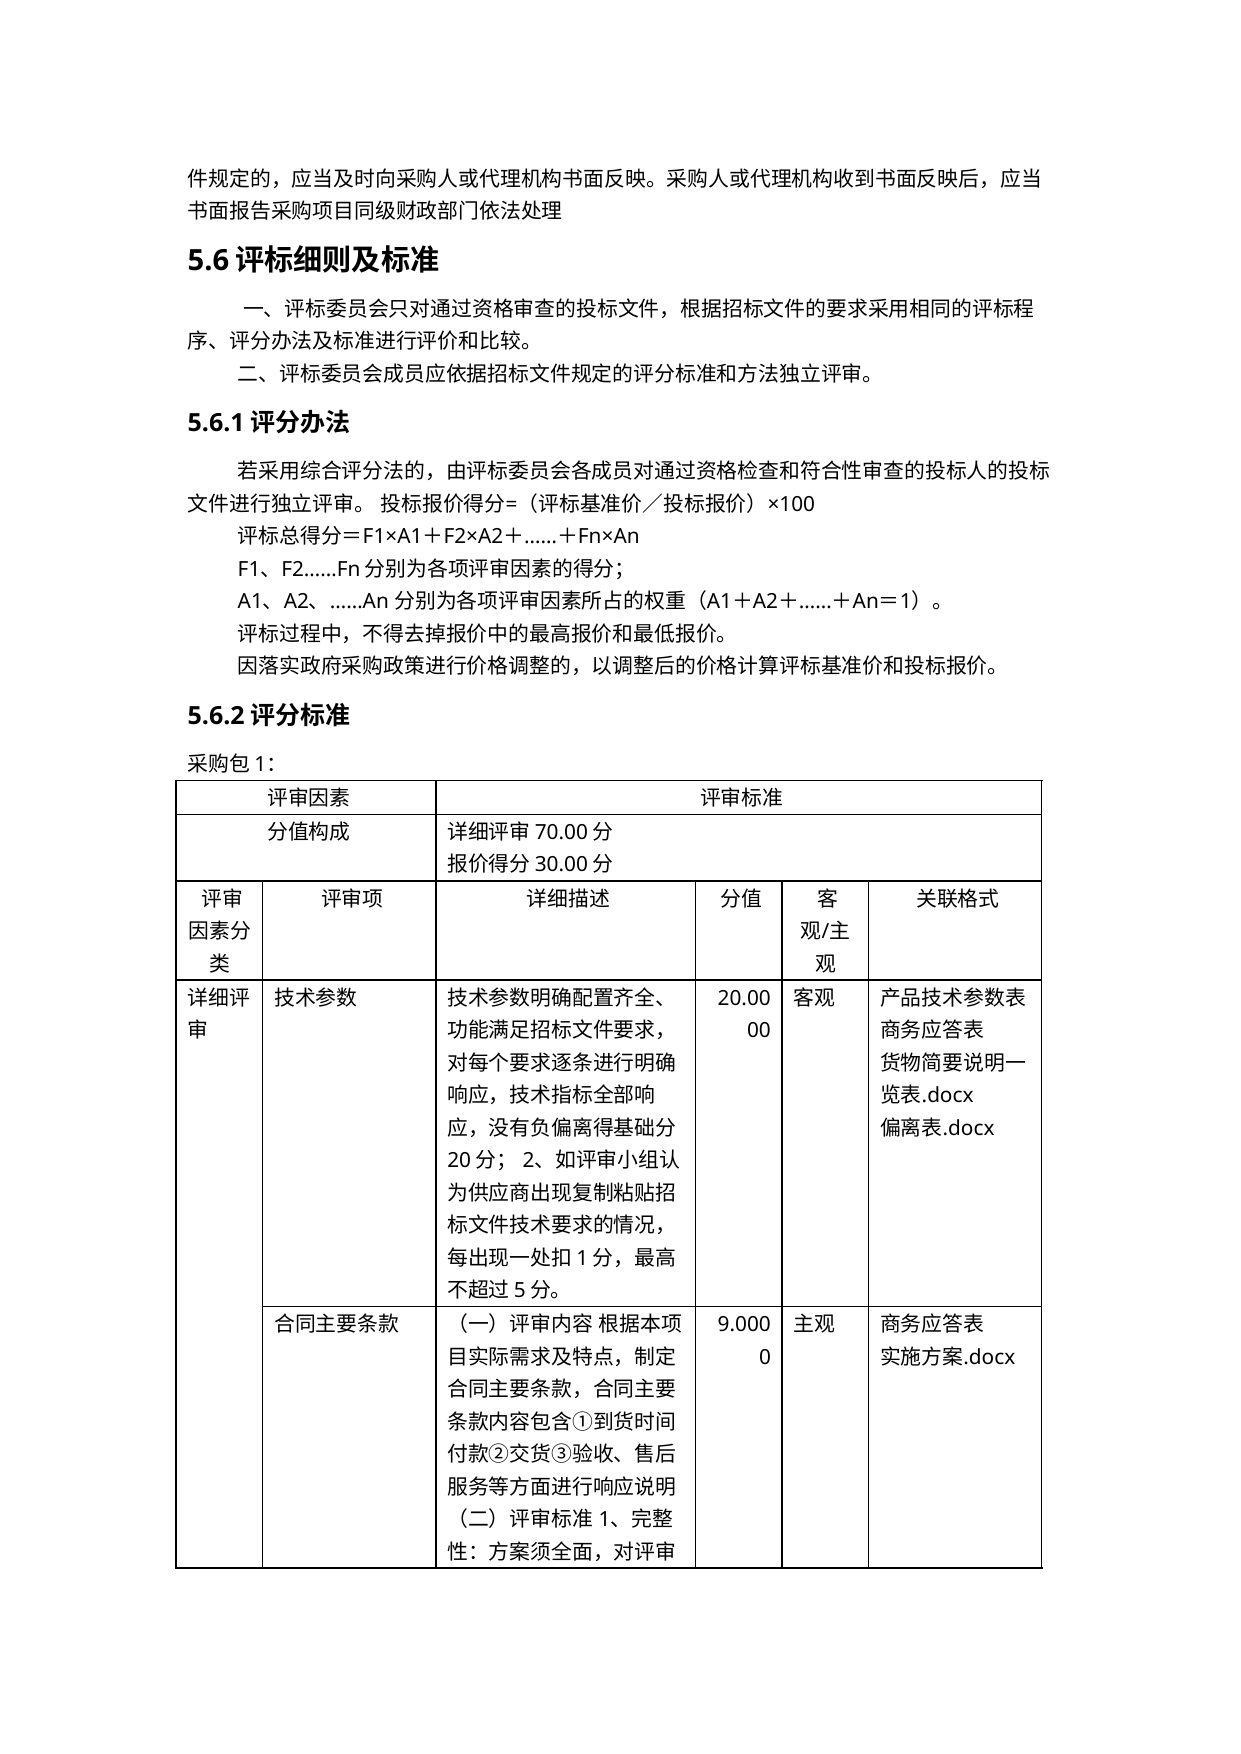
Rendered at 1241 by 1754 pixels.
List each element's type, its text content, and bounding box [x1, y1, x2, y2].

text 5.6.2评分标准 [187, 682, 1053, 747]
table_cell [437, 1307, 695, 1567]
text 5.6评标细则及标准 [187, 227, 1053, 292]
text A1、A2、……An 分别为各项评审因素所占的权重（A1＋A2＋……＋An＝1）。 [187, 584, 1053, 617]
text 评标过程中，不得去掉报价中的最高报价和最低报价。 [187, 617, 1053, 649]
table_cell 主观 [783, 1307, 868, 1567]
table_cell 9.0000 [696, 1307, 781, 1567]
table_cell 客观/主观 [783, 882, 868, 979]
table_cell 客观 [783, 981, 868, 1306]
table_cell 技术参数明确配置齐全、功能满足招标文件要求，对每个要求逐条进行明确响应，技术指标全部响应，没有负偏离得基础分20分； 2、如评审小组认为供应商出现复制粘贴招标文件技术要求的情况，每出现一处扣1分，最高不超过5分。 [437, 981, 695, 1306]
text 若采用综合评分法的，由评标委员会各成员对通过资格检查和符合性审查的投标人的投标文件进行独立评审。 投标报价得分=（评标基准价／投标报价）×100 [187, 454, 1053, 519]
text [187, 162, 1053, 227]
table_cell 评审项 [263, 882, 435, 979]
table_header 评审因素 [177, 781, 435, 813]
table_cell 详细评审70.00分 报价得分30.00分 [437, 815, 1041, 880]
table_cell 分值 [696, 882, 781, 979]
text 5.6.1评分办法 [187, 389, 1053, 454]
table_cell 20.0000 [696, 981, 781, 1306]
table_cell 详细描述 [437, 882, 695, 979]
text F1、F2……Fn分别为各项评审因素的得分； [187, 552, 1053, 584]
text 二、评标委员会成员应依据招标文件规定的评分标准和方法独立评审。 [187, 357, 1053, 389]
table_cell 产品技术参数表 商务应答表 货物简要说明一览表.docx 偏离表.docx [869, 981, 1041, 1306]
text 采购包1： [187, 747, 1053, 779]
table_cell 关联格式 [869, 882, 1041, 979]
table_cell 合同主要条款 [263, 1307, 435, 1567]
table_cell 评审因素分类 [177, 882, 262, 979]
table_cell 技术参数 [263, 981, 435, 1306]
text 因落实政府采购政策进行价格调整的，以调整后的价格计算评标基准价和投标报价。 [187, 649, 1053, 682]
table_header 评审标准 [437, 781, 1041, 813]
text 一、评标委员会只对通过资格审查的投标文件，根据招标文件的要求采用相同的评标程序、评分办法及标准进行评价和比较。 [187, 292, 1053, 357]
table_cell 详细评审 [177, 981, 262, 1567]
text 评标总得分＝F1×A1＋F2×A2＋……＋Fn×An [187, 519, 1053, 552]
table_cell 商务应答表 实施方案.docx [869, 1307, 1041, 1567]
table_cell 分值构成 [177, 815, 435, 880]
